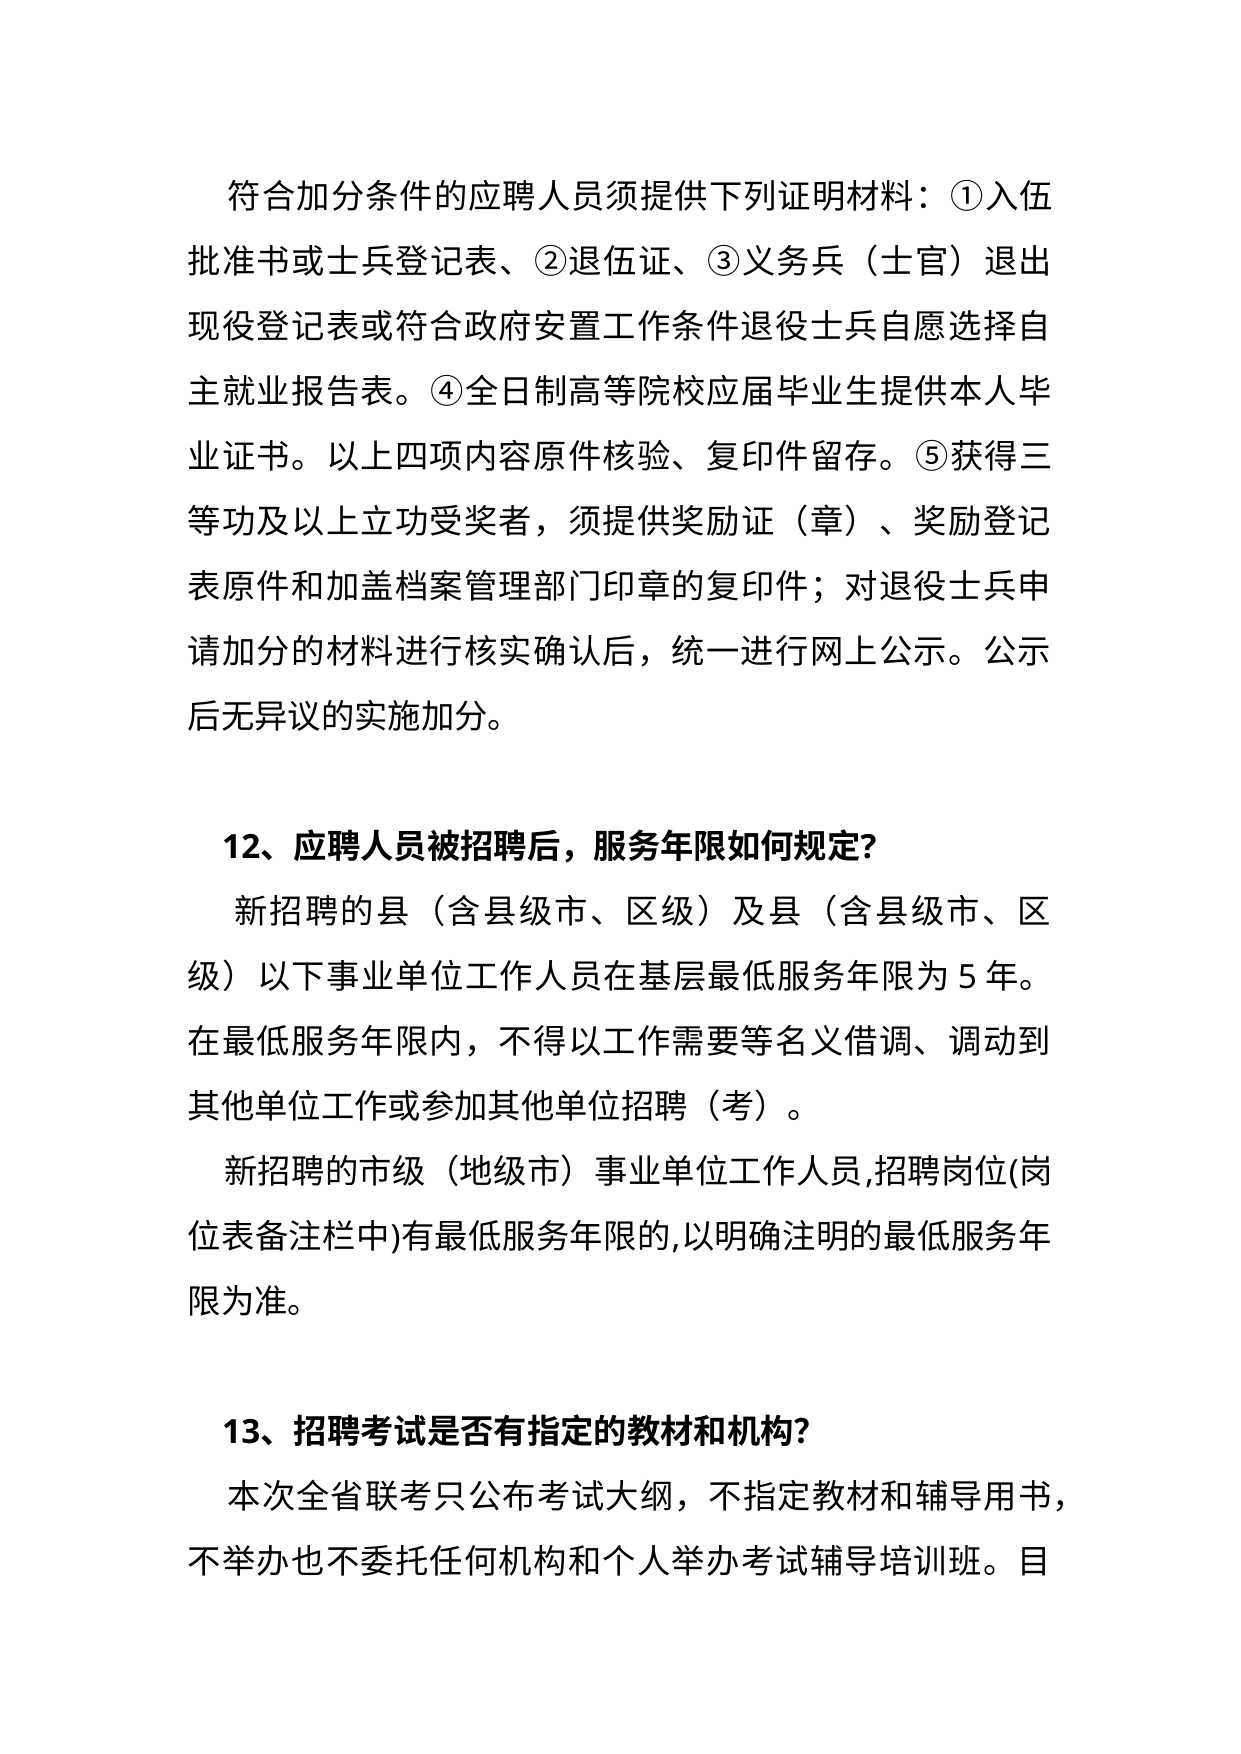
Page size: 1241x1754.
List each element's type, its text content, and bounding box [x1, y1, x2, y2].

text 12、应聘人员被招聘后，服务年限如何规定? [187, 812, 1053, 877]
text 13、招聘考试是否有指定的教材和机构？ [187, 1397, 1053, 1462]
text 符合加分条件的应聘人员须提供下列证明材料：①入伍批准书或士兵登记表、②退伍证、③义务兵（士官）退出现役登记表或符合政府安置工作条件退役士兵自愿选择自主就业报告表。④全日制高等院校应届毕业生提供本人毕业证书。以上四项内容原件核验、复印件留存。⑤获得三等功及以上立功受奖者，须提供奖励证（章）、奖励登记表原件和加盖档案管理部门印章的复印件；对退役士兵申请加分的材料进行核实确认后，统一进行网上公示。公示后无异议的实施加分。 [187, 162, 1053, 747]
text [187, 1462, 1053, 1592]
text 新招聘的县（含县级市、区级）及县（含县级市、区级）以下事业单位工作人员在基层最低服务年限为5年。在最低服务年限内，不得以工作需要等名义借调、调动到其他单位工作或参加其他单位招聘（考）。 [187, 877, 1053, 1137]
text 新招聘的市级（地级市）事业单位工作人员,招聘岗位(岗位表备注栏中)有最低服务年限的,以明确注明的最低服务年限为准。 [187, 1137, 1053, 1332]
